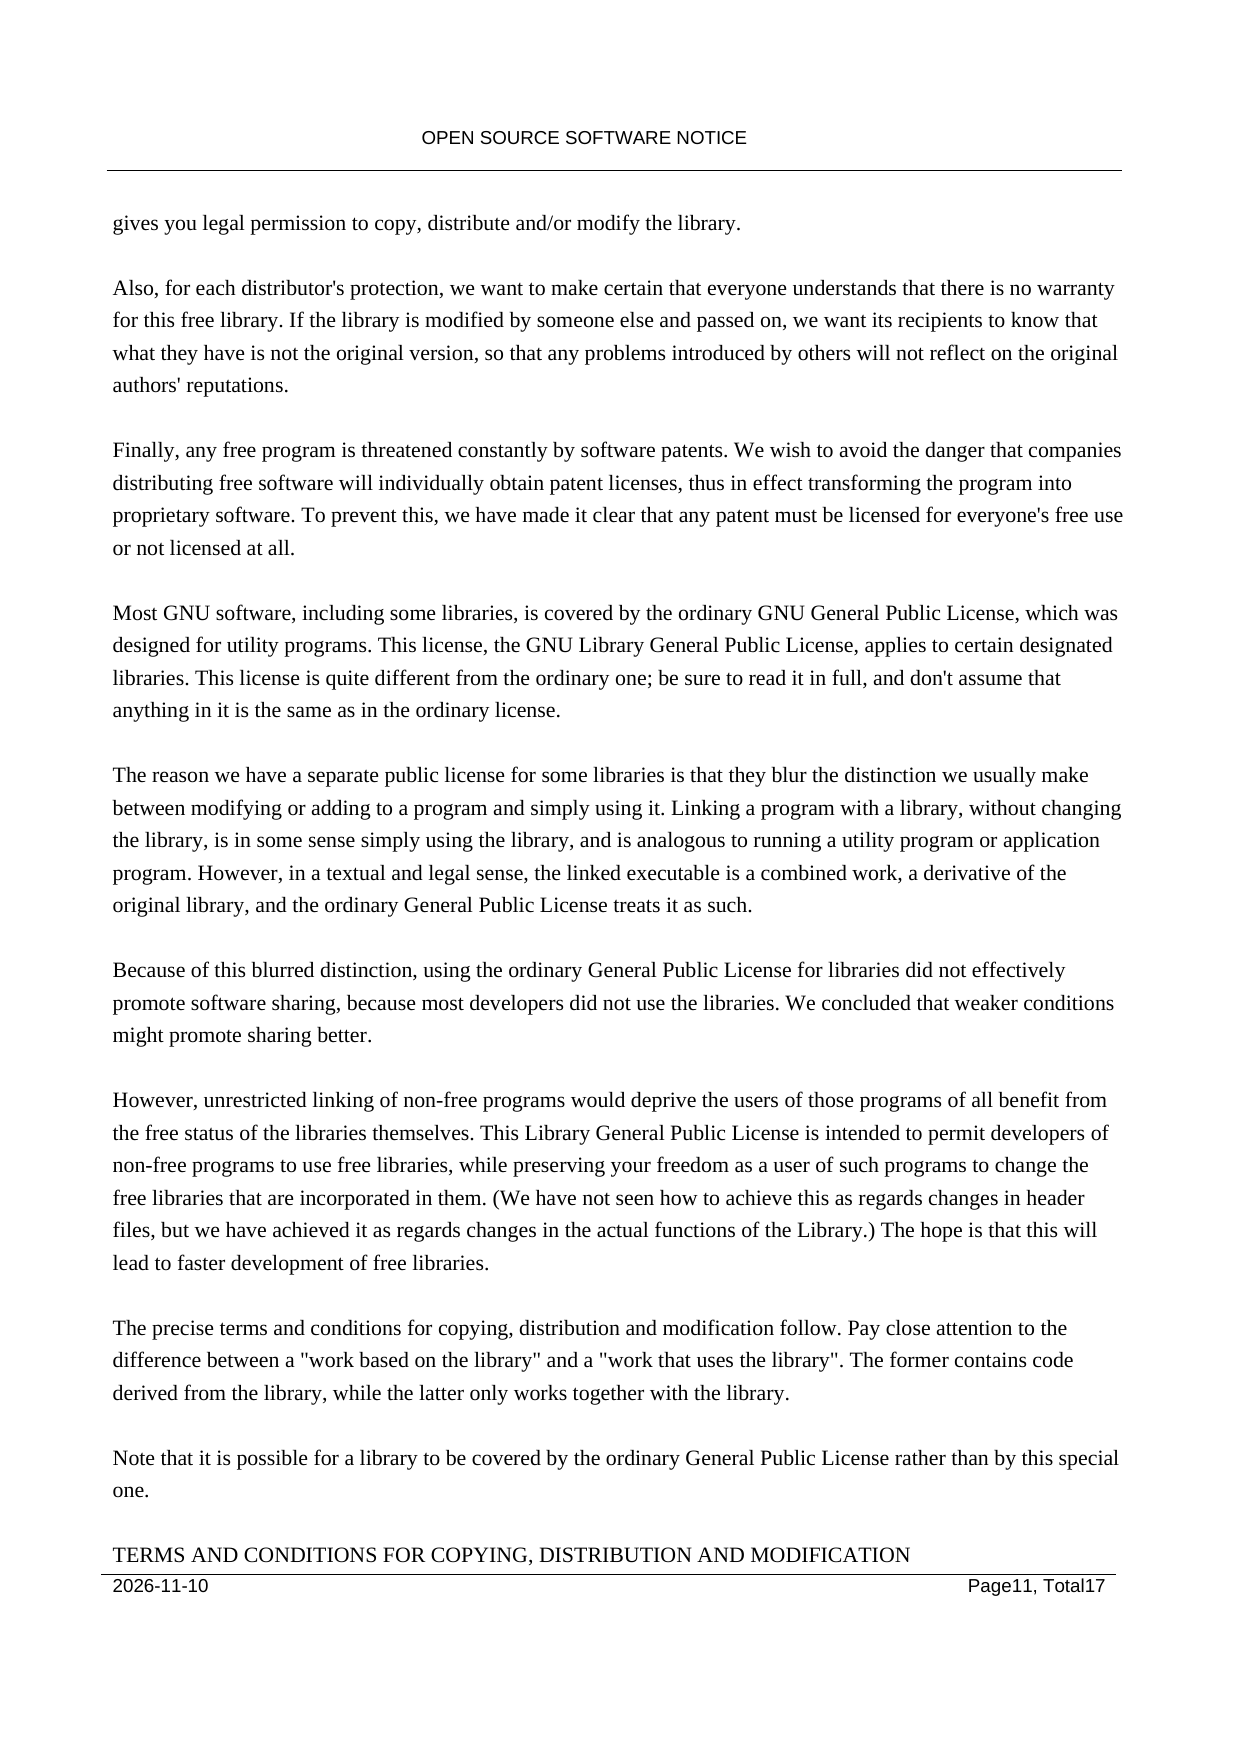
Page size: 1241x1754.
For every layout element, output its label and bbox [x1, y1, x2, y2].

text [112, 206, 1128, 1571]
